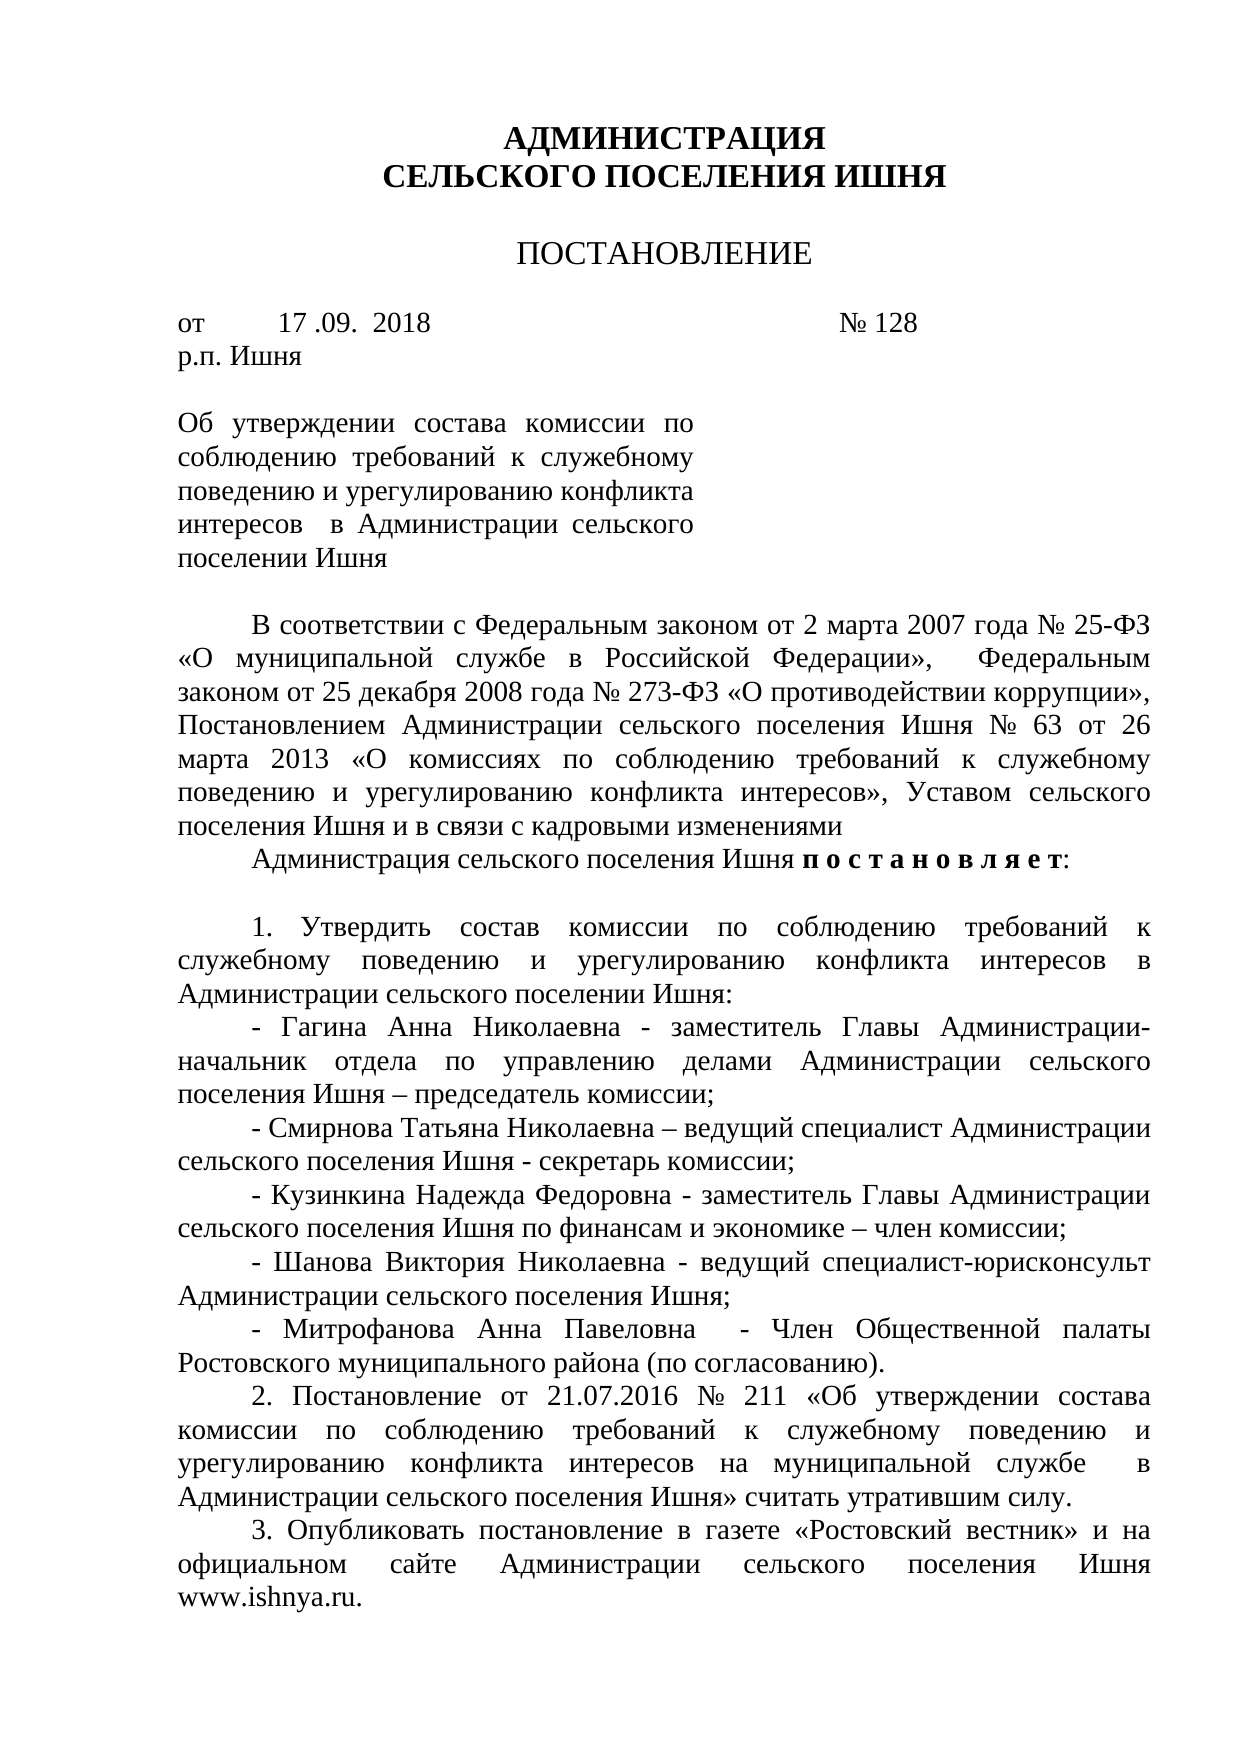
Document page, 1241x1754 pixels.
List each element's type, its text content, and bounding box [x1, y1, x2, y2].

text ПОСТАНОВЛЕНИЕ [177, 233, 1152, 271]
text от 17 .09. 2018 № 128 [177, 305, 1152, 338]
text - Гагина Анна Николаевна - заместитель Главы Администрации-начальник отдела по управлению делами Администрации сельского поселения Ишня – председатель комиссии; [177, 1009, 1152, 1110]
text р.п. Ишня [177, 338, 1152, 372]
text - Митрофанова Анна Павеловна - Член Общественной палаты Ростовского муниципального района (по согласованию). [177, 1311, 1152, 1378]
text СЕЛЬСКОГО ПОСЕЛЕНИЯ ИШНЯ [177, 156, 1152, 195]
text - Шанова Виктория Николаевна - ведущий специалист-юрисконсульт Администрации сельского поселения Ишня; [177, 1244, 1152, 1311]
text Об утверждении состава комиссии по соблюдению требований к служебному поведению и урегулированию конфликта интересов в Администрации сельского поселении Ишня [177, 406, 694, 573]
text 2. Постановление от 21.07.2016 № 211 «Об утверждении состава комиссии по соблюдению требований к служебному поведению и урегулированию конфликта интересов на муниципальной службе в Администрации сельского поселения Ишня» считать утратившим силу. [177, 1378, 1152, 1512]
text 1. Утвердить состав комиссии по соблюдению требований к служебному поведению и урегулированию конфликта интересов в Администрации сельского поселении Ишня: [177, 909, 1152, 1009]
text В соответствии с Федеральным законом от 2 марта 2007 года № 25-ФЗ «О муниципальной службе в Российской Федерации», Федеральным законом от 25 декабря 2008 года № 273-ФЗ «О противодействии коррупции», Постановлением Администрации сельского поселения Ишня № 63 от 26 марта 2013 «О комиссиях по соблюдению требований к служебному поведению и урегулированию конфликта интересов», Уставом сельского поселения Ишня и в связи с кадровыми изменениями [177, 607, 1152, 842]
text АДМИНИСТРАЦИЯ [177, 118, 1152, 156]
text - Кузинкина Надежда Федоровна - заместитель Главы Администрации сельского поселения Ишня по финансам и экономике – член комиссии; [177, 1177, 1152, 1244]
text - Смирнова Татьяна Николаевна – ведущий специалист Администрации сельского поселения Ишня - секретарь комиссии; [177, 1110, 1152, 1177]
text 3. Опубликовать постановление в газете «Ростовский вестник» и на официальном сайте Администрации сельского поселения Ишня www.ishnya.ru. [177, 1512, 1152, 1613]
text Администрация сельского поселения Ишня п о с т а н о в л я е т: [177, 842, 1152, 875]
